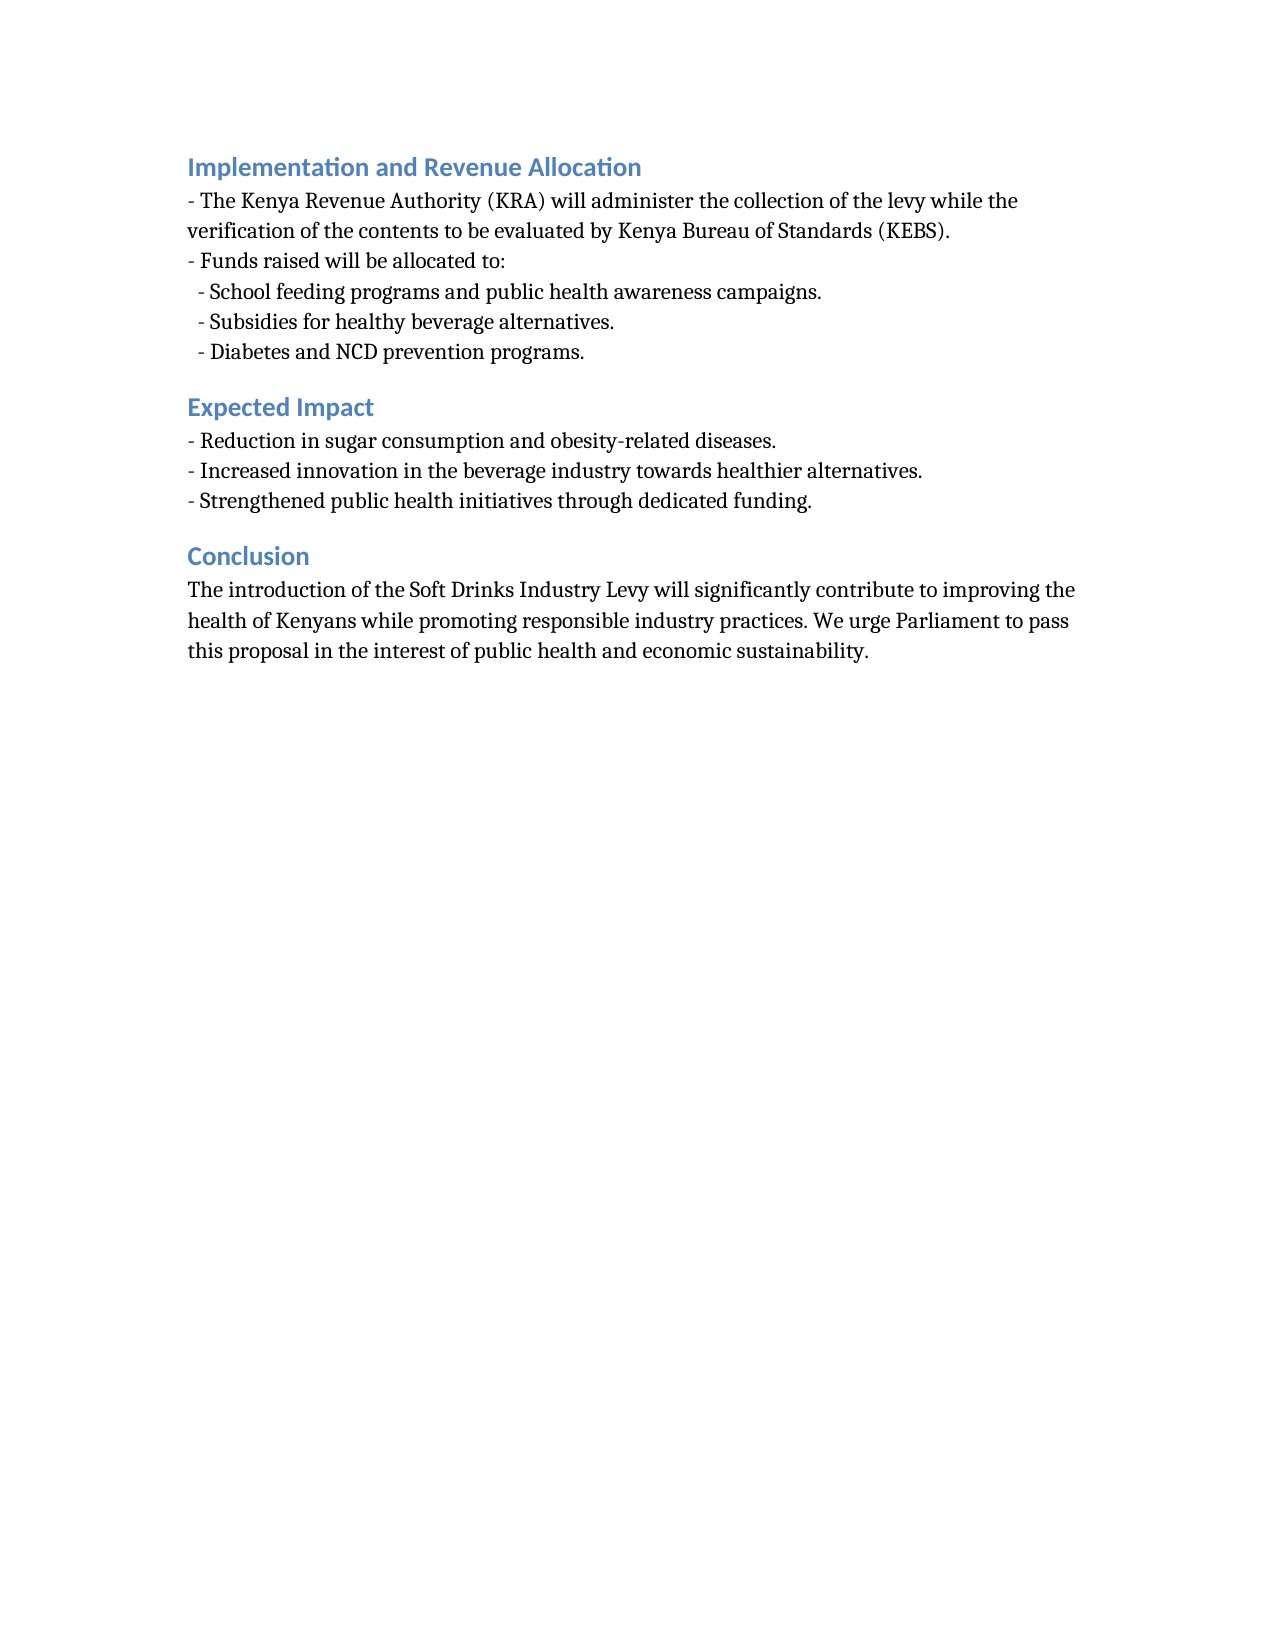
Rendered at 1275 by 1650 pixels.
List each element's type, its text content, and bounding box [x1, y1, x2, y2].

subtitle Conclusion [187, 539, 1087, 572]
text - The Kenya Revenue Authority (KRA) will administer the collection of the levy while the verification of the contents to be evaluated by Kenya Bureau of Standards (KEBS). - Funds raised will be allocated to: - School feeding programs and public health awareness campaigns. - Subsidies for healthy beverage alternatives. - Diabetes and NCD prevention programs. [187, 188, 1087, 365]
subtitle Expected Impact [187, 390, 1087, 423]
text - Reduction in sugar consumption and obesity-related diseases. - Increased innovation in the beverage industry towards healthier alternatives. - Strengthened public health initiatives through dedicated funding. [187, 428, 1087, 515]
subtitle Implementation and Revenue Allocation [187, 150, 1087, 183]
text The introduction of the Soft Drinks Industry Levy will significantly contribute to improving the health of Kenyans while promoting responsible industry practices. We urge Parliament to pass this proposal in the interest of public health and economic sustainability. [187, 577, 1087, 664]
